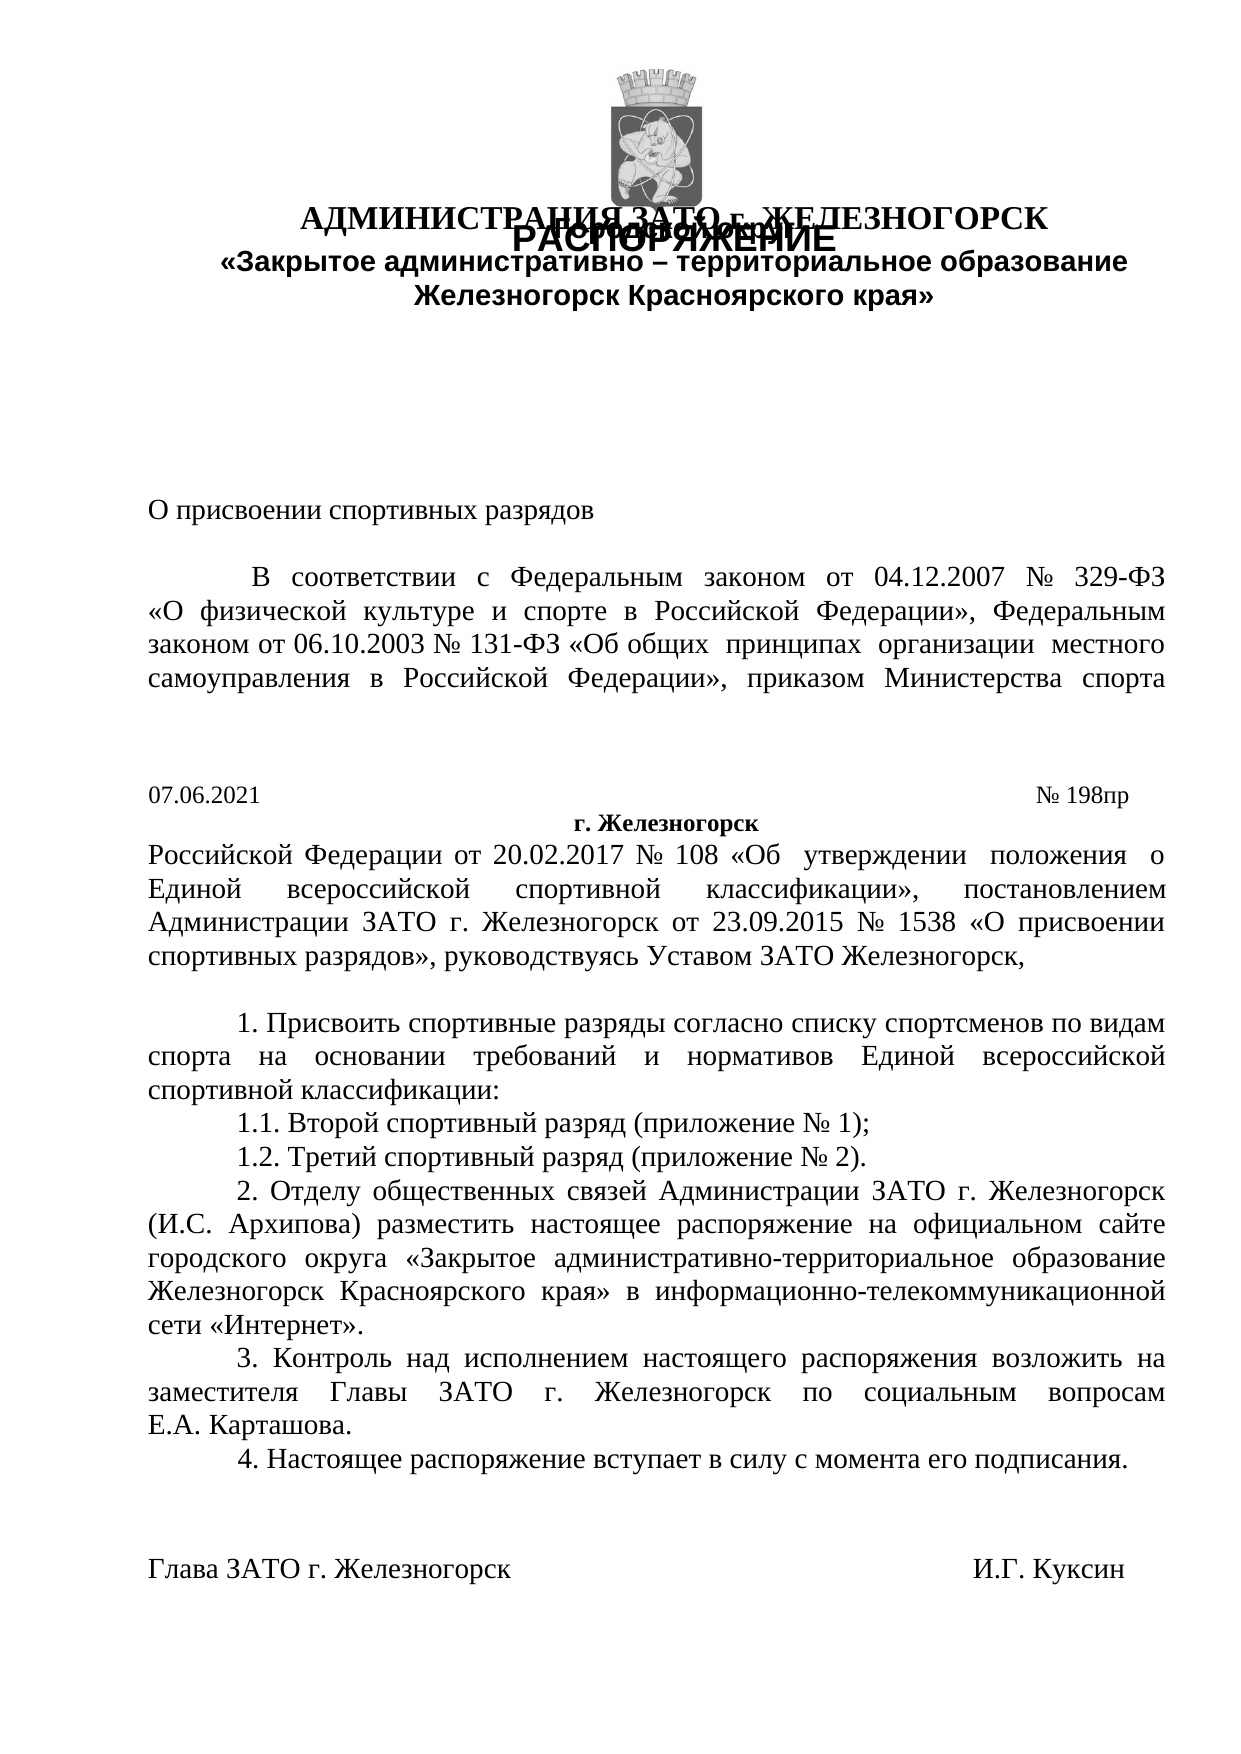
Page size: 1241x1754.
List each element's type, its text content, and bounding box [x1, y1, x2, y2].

text О присвоении спортивных разрядов [148, 492, 1160, 526]
text 07.06.2021 № 198пр [148, 780, 1184, 808]
text 1.2. Третий спортивный разряд (приложение № 2). [148, 1139, 1166, 1173]
text В соответствии с Федеральным законом от 04.12.2007 № 329-ФЗ «О физической культуре и спорте в Российской Федерации», Федеральным законом от 06.10.2003 № 131-ФЗ «Об общих принципах организации местного самоуправления в Российской Федерации», приказом Министерства спорта Российской Федерации от 20.02.2017 № 108 «Об утверждении положения о Единой всероссийской спортивной классификации», постановлением Администрации ЗАТО г. Железногорск от 23.09.2015 № 1538 «О присвоении спортивных разрядов», руководствуясь Уставом ЗАТО Железногорск, [148, 837, 1166, 971]
text В соответствии с Федеральным законом от 04.12.2007 № 329-ФЗ «О физической культуре и спорте в Российской Федерации», Федеральным законом от 06.10.2003 № 131-ФЗ «Об общих принципах организации местного самоуправления в Российской Федерации», приказом Министерства спорта Российской Федерации от 20.02.2017 № 108 «Об утверждении положения о Единой всероссийской спортивной классификации», постановлением Администрации ЗАТО г. Железногорск от 23.09.2015 № 1538 «О присвоении спортивных разрядов», руководствуясь Уставом ЗАТО Железногорск, [148, 559, 1166, 780]
text РАСПОРЯЖЕНИЕ [158, 216, 1190, 259]
text 1. Присвоить спортивные разряды согласно списку спортсменов по видам спорта на основании требований и нормативов Единой всероссийской спортивной классификации: [148, 1005, 1166, 1106]
text 3. Контроль над исполнением настоящего распоряжения возложить на заместителя Главы ЗАТО г. Железногорск по социальным вопросам Е.А. Карташова. [148, 1340, 1166, 1441]
text 2. Отделу общественных связей Администрации ЗАТО г. Железногорск (И.С. Архипова) разместить настоящее распоряжение на официальном сайте городского округа «Закрытое административно-территориальное образование Железногорск Красноярского края» в информационно-телекоммуникационной сети «Интернет». [148, 1173, 1166, 1340]
text 1.1. Второй спортивный разряд (приложение № 1); [148, 1106, 1166, 1139]
text 4. Настоящее распоряжение вступает в силу с момента его подписания. [148, 1441, 1166, 1474]
subtitle АДМИНИСТРАЦИЯ ЗАТО г. ЖЕЛЕЗНОГОРСК [158, 198, 1190, 216]
text Глава ЗАТО г. Железногорск И.Г. Куксин [148, 1551, 1166, 1585]
text г. Железногорск [148, 808, 1184, 837]
text «Закрытое административно – территориальное образование Железногорск Красноярского края» [158, 259, 1190, 312]
